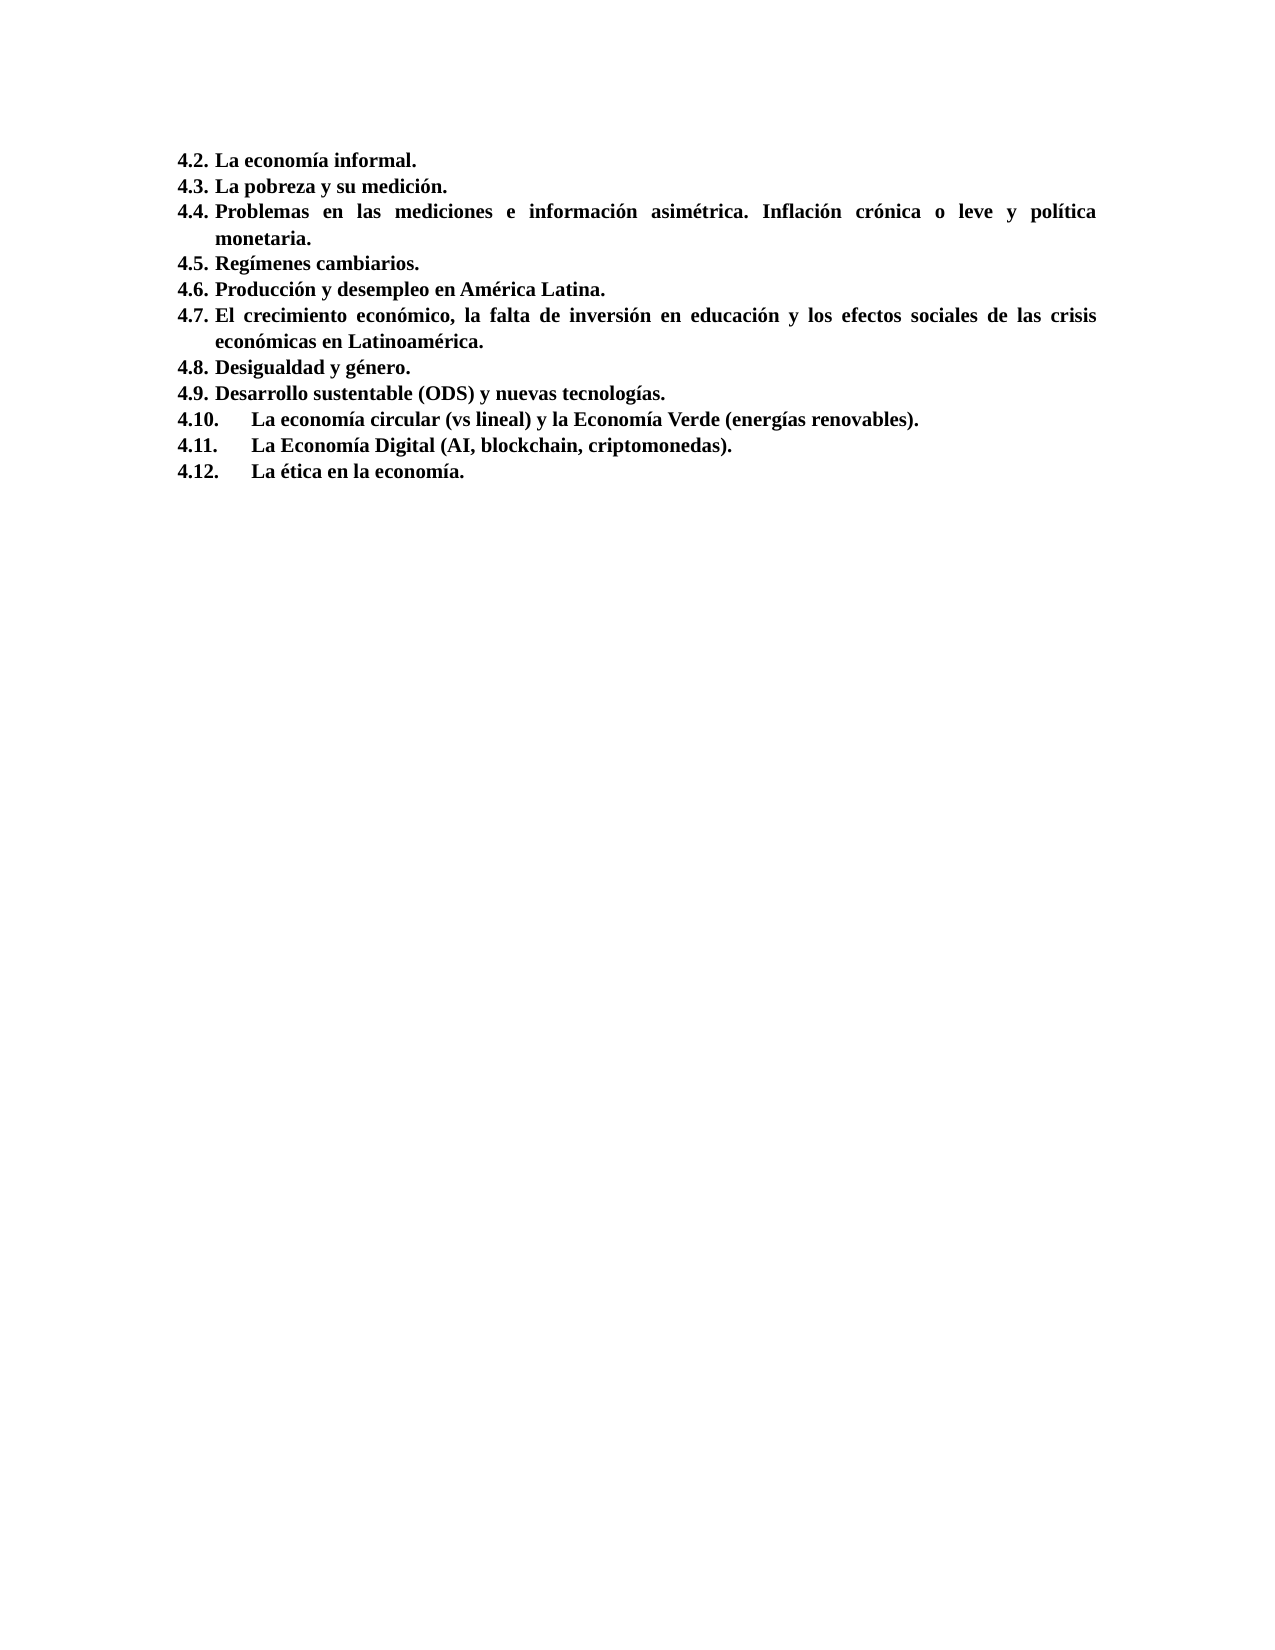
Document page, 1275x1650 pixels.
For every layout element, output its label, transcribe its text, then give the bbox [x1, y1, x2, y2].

list La economía informal. [177, 148, 1098, 172]
list La Economía Digital (AI, blockchain, criptomonedas). [177, 433, 1098, 457]
list Problemas en las mediciones e información asimétrica. Inflación crónica o leve y política monetaria. [177, 199, 1098, 249]
list Producción y desempleo en América Latina. [177, 277, 1098, 301]
list La ética en la economía. [177, 459, 1098, 483]
list Regímenes cambiarios. [177, 251, 1098, 275]
list Desigualdad y género. [177, 355, 1098, 379]
list La pobreza y su medición. [177, 173, 1098, 198]
list La economía circular (vs lineal) y la Economía Verde (energías renovables). [177, 407, 1098, 431]
list Desarrollo sustentable (ODS) y nuevas tecnologías. [177, 381, 1098, 405]
list El crecimiento económico, la falta de inversión en educación y los efectos sociales de las crisis económicas en Latinoamérica. [177, 303, 1098, 353]
